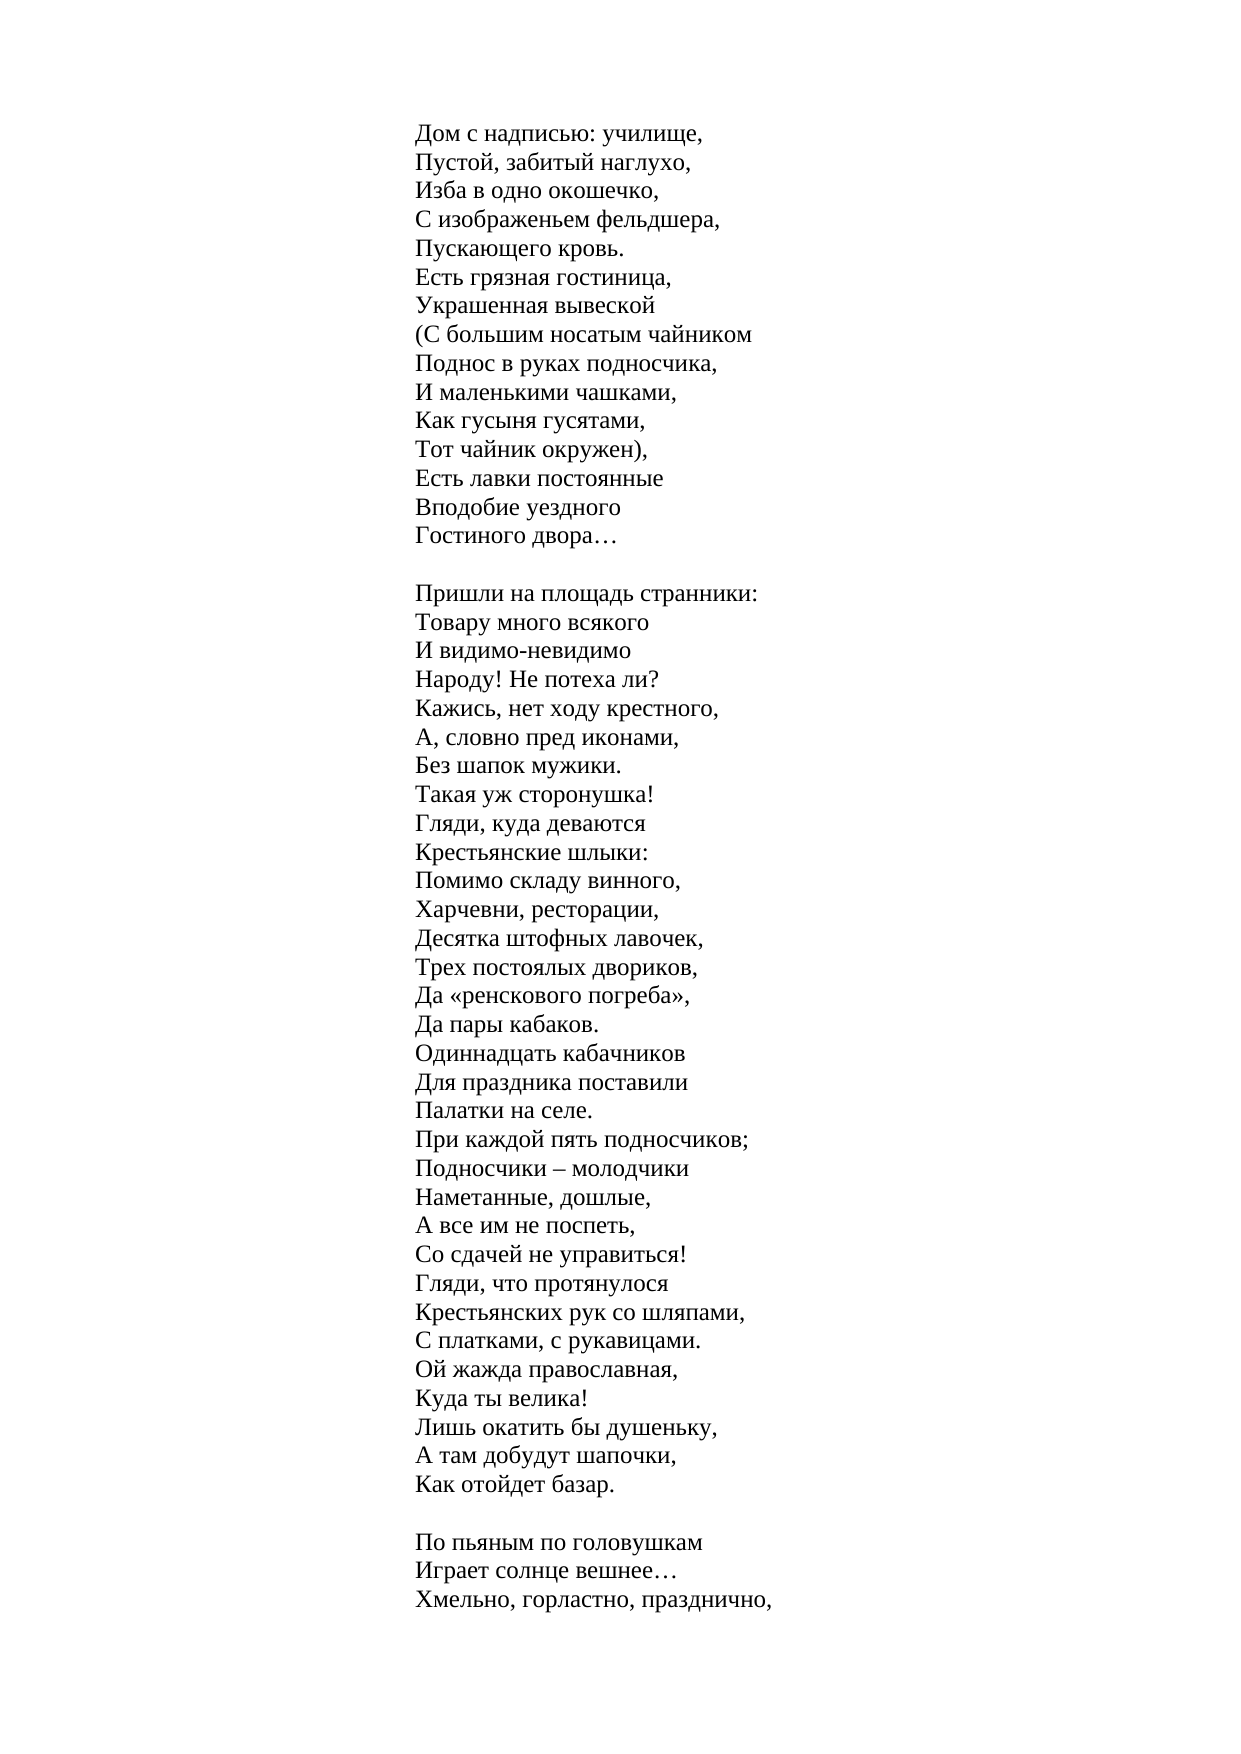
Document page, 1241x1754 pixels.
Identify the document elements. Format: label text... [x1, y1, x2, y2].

text Десятка штофных лавочек, [356, 923, 1089, 952]
text С платками, с рукавицами. [356, 1326, 1089, 1354]
text Да «ренскового погреба», [356, 981, 1089, 1009]
text Есть лавки постоянные [356, 463, 1089, 492]
text Гляди, что протянулося [356, 1268, 1089, 1297]
text Харчевни, ресторации, [356, 894, 1089, 923]
text Украшенная вывеской [356, 291, 1089, 319]
text По пьяным по головушкам [356, 1527, 1089, 1556]
text Тот чайник окружен), [356, 434, 1089, 463]
text Играет солнце вешнее… [356, 1556, 1089, 1584]
text Пришли на площадь странники: [356, 578, 1089, 607]
text Без шапок мужики. [356, 751, 1089, 779]
text Помимо складу винного, [356, 866, 1089, 894]
text Со сдачей не управиться! [356, 1239, 1089, 1268]
text Есть грязная гостиница, [356, 262, 1089, 291]
text Вподобие уездного [356, 492, 1089, 521]
text Товару много всякого [356, 607, 1089, 636]
text А, словно пред иконами, [356, 722, 1089, 751]
text Такая уж сторонушка! [356, 779, 1089, 808]
text Для праздника поставили [356, 1067, 1089, 1096]
text Одиннадцать кабачников [356, 1038, 1089, 1067]
text Изба в одно окошечко, [356, 176, 1089, 204]
text Пускающего кровь. [356, 233, 1089, 262]
text (С большим носатым чайником [356, 319, 1089, 348]
text Кажись, нет ходу крестного, [356, 693, 1089, 722]
text А все им не поспеть, [356, 1211, 1089, 1239]
text Народу! Не потеха ли? [356, 664, 1089, 693]
text Ой жажда православная, [356, 1354, 1089, 1383]
text Палатки на селе. [356, 1096, 1089, 1124]
text Крестьянские шлыки: [356, 837, 1089, 866]
text Крестьянских рук со шляпами, [356, 1297, 1089, 1326]
text И маленькими чашками, [356, 377, 1089, 406]
text С изображеньем фельдшера, [356, 204, 1089, 233]
text И видимо-невидимо [356, 636, 1089, 664]
text Куда ты велика! [356, 1383, 1089, 1412]
text Как гусыня гусятами, [356, 406, 1089, 434]
text Как отойдет базар. [356, 1469, 1089, 1498]
text При каждой пять подносчиков; [356, 1124, 1089, 1153]
text Гостиного двора… [356, 521, 1089, 549]
text Гляди, куда деваются [356, 808, 1089, 837]
text Да пары кабаков. [356, 1009, 1089, 1038]
text Лишь окатить бы душеньку, [356, 1412, 1089, 1441]
text Хмельно, горластно, празднично, [356, 1584, 1089, 1613]
text Пустой, забитый наглухо, [356, 147, 1089, 176]
text Дом с надписью: училище, [356, 118, 1089, 147]
text А там добудут шапочки, [356, 1441, 1089, 1469]
text Поднос в руках подносчика, [356, 348, 1089, 377]
text Трех постоялых двориков, [356, 952, 1089, 981]
text Подносчики – молодчики [356, 1153, 1089, 1182]
text Наметанные, дошлые, [356, 1182, 1089, 1211]
